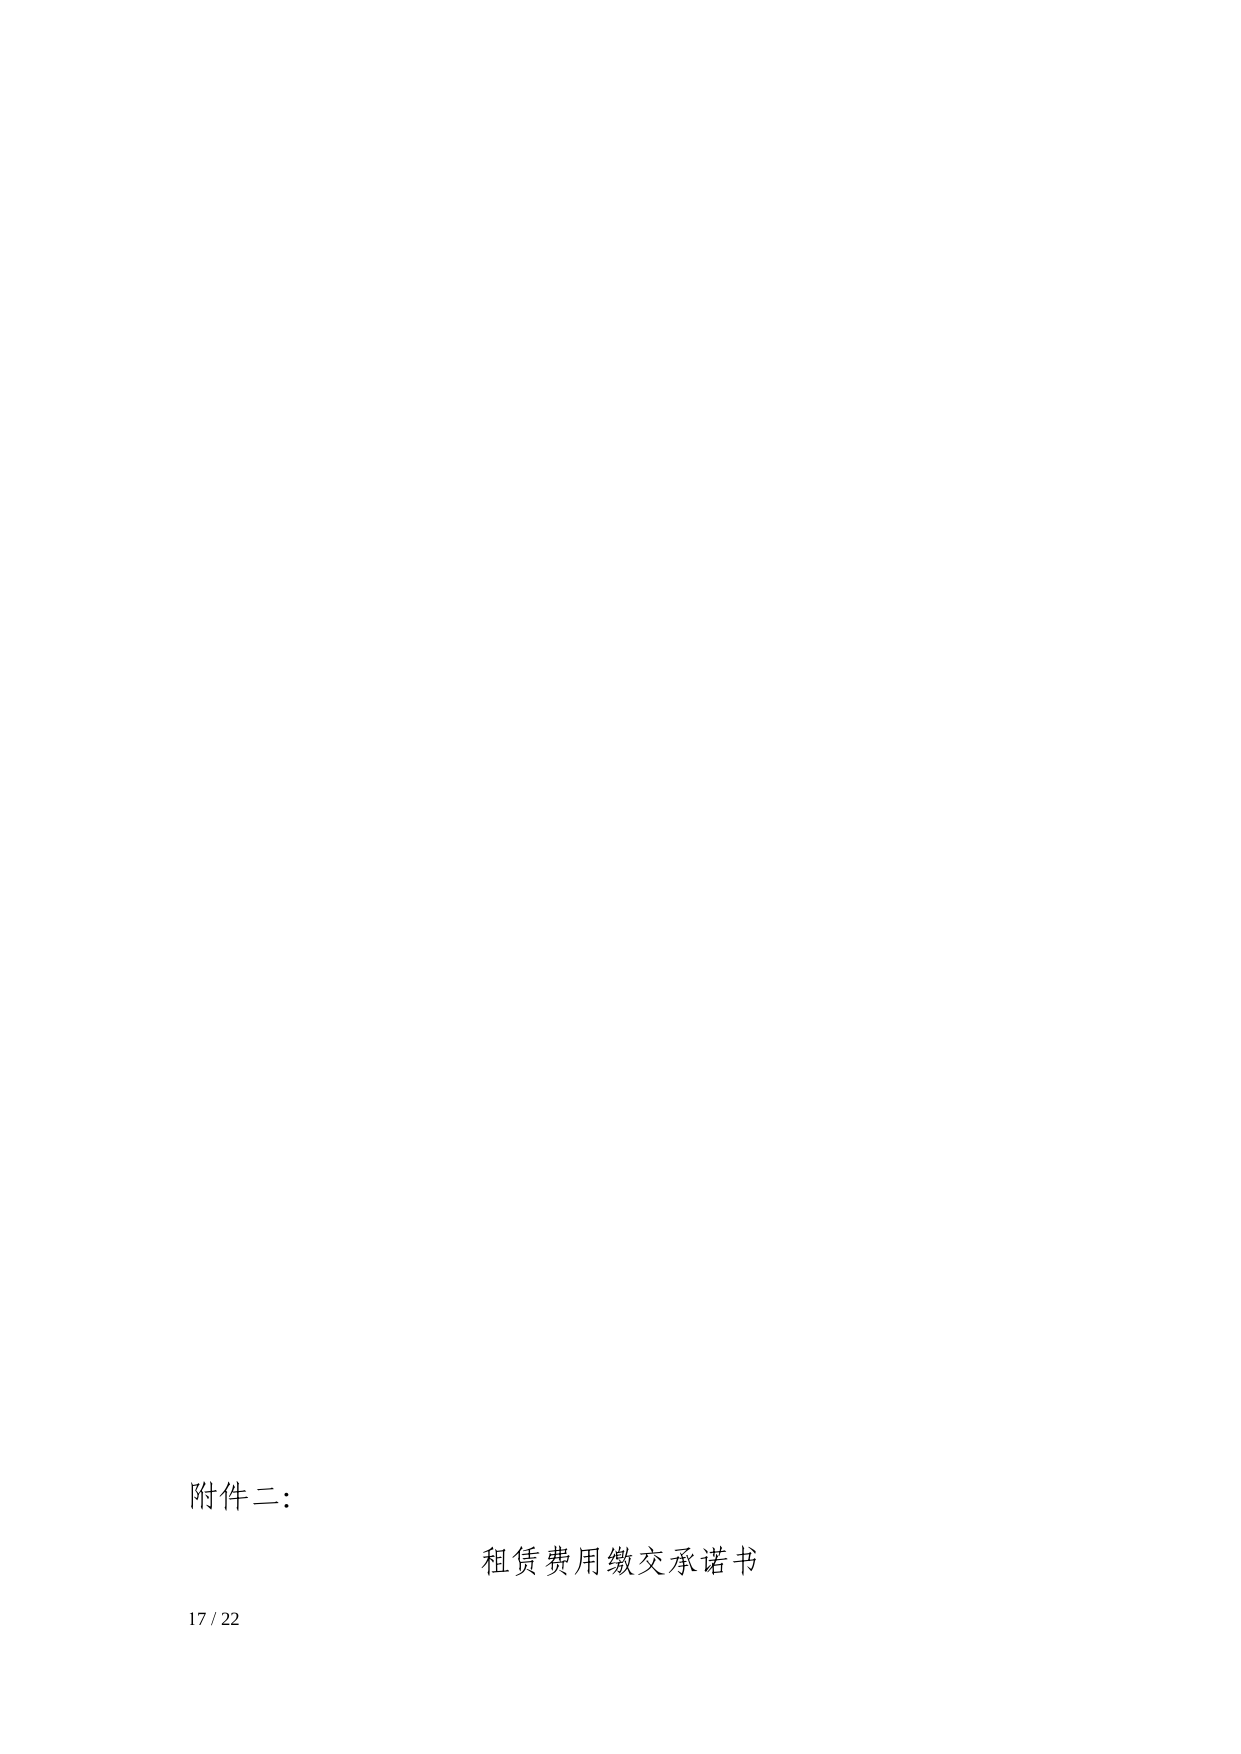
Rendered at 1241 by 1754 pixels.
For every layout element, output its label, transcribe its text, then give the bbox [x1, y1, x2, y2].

text 附件二： [187, 1462, 1053, 1527]
text 租赁费用缴交承诺书 [187, 1527, 1053, 1592]
